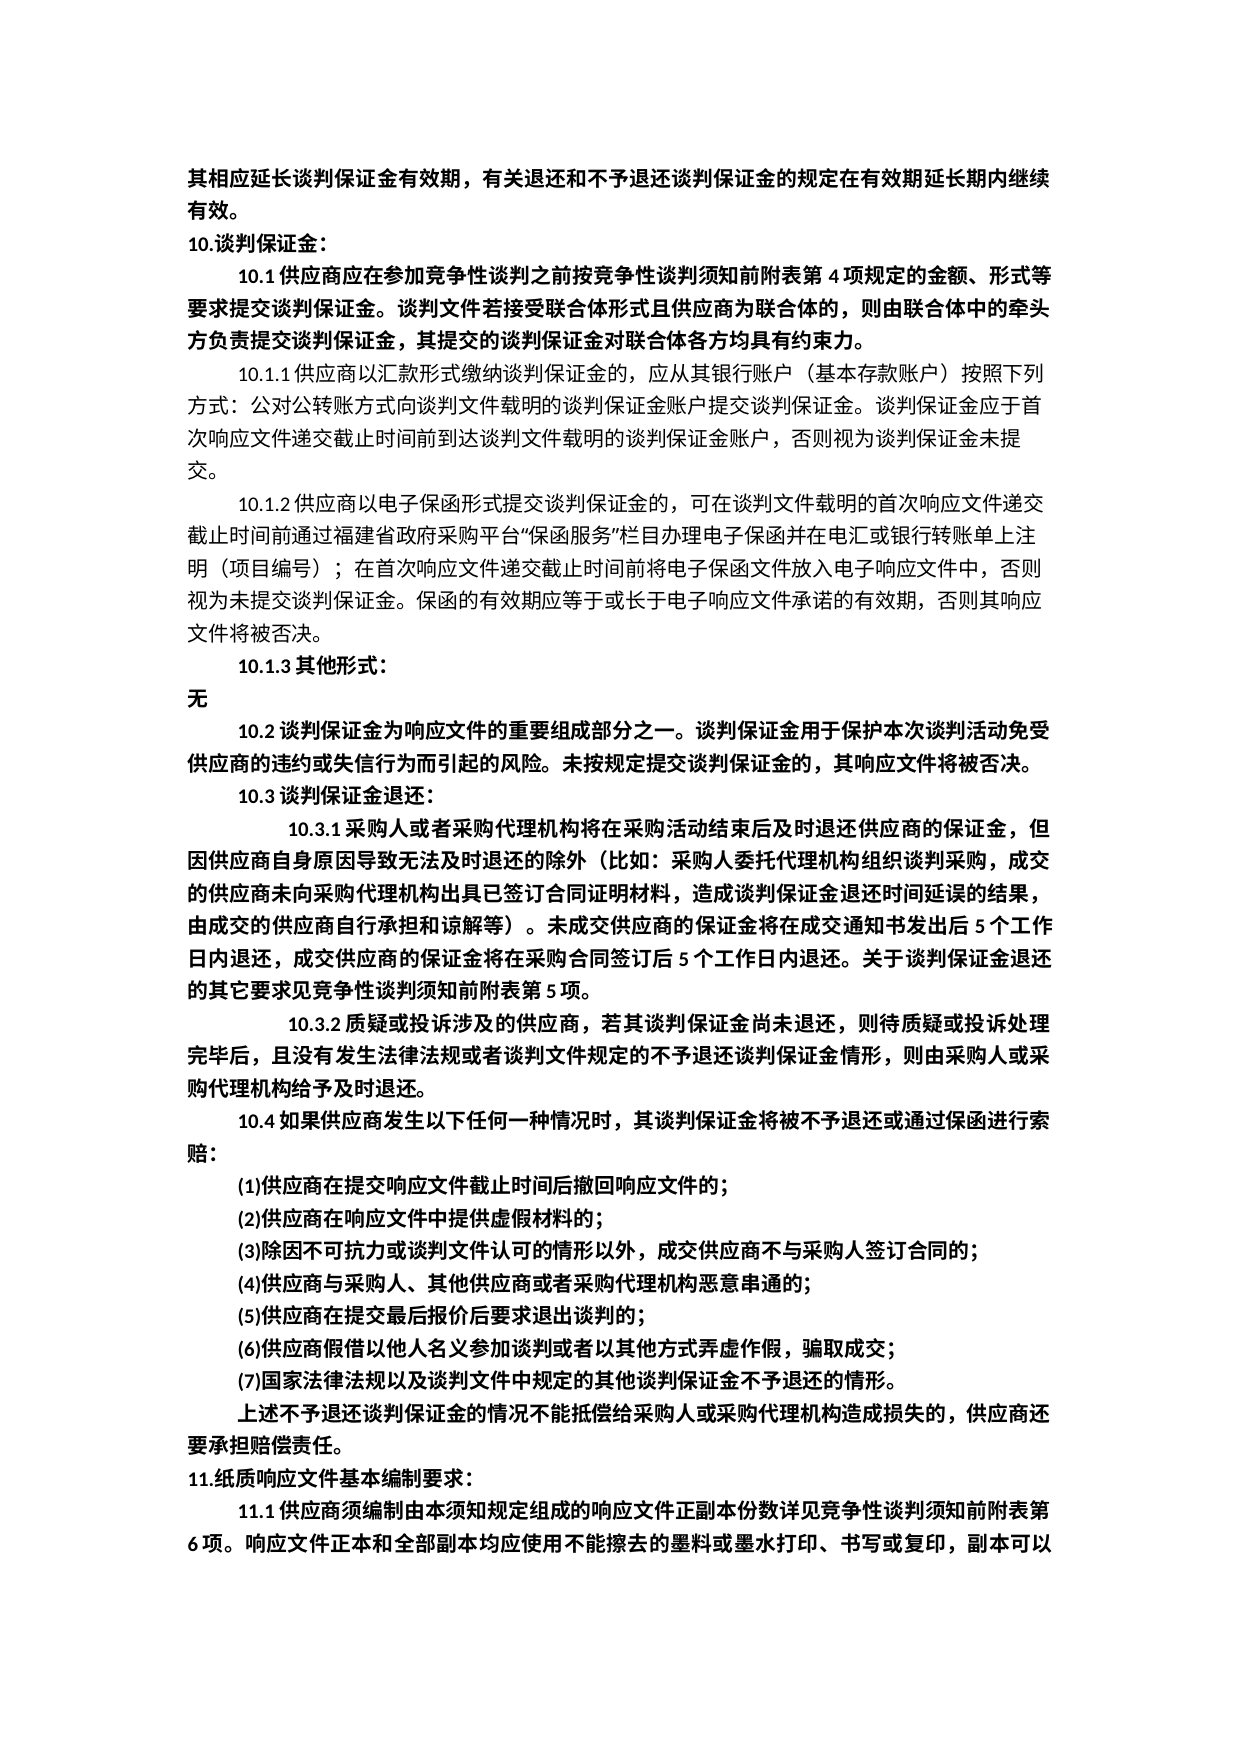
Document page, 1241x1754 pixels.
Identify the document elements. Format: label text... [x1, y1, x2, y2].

text (5)供应商在提交最后报价后要求退出谈判的； [187, 1299, 1053, 1332]
text 10.1供应商应在参加竞争性谈判之前按竞争性谈判须知前附表第4项规定的金额、形式等要求提交谈判保证金。谈判文件若接受联合体形式且供应商为联合体的，则由联合体中的牵头方负责提交谈判保证金，其提交的谈判保证金对联合体各方均具有约束力。 [187, 259, 1053, 357]
text 上述不予退还谈判保证金的情况不能抵偿给采购人或采购代理机构造成损失的，供应商还要承担赔偿责任。 [187, 1397, 1053, 1462]
text 10.谈判保证金： [187, 227, 1053, 259]
text 10.2谈判保证金为响应文件的重要组成部分之一。谈判保证金用于保护本次谈判活动免受供应商的违约或失信行为而引起的风险。未按规定提交谈判保证金的，其响应文件将被否决。 [187, 714, 1053, 779]
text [187, 162, 1053, 227]
text (6)供应商假借以他人名义参加谈判或者以其他方式弄虚作假，骗取成交； [187, 1332, 1053, 1364]
text 10.1.2供应商以电子保函形式提交谈判保证金的，可在谈判文件载明的首次响应文件递交截止时间前通过福建省政府采购平台“保函服务”栏目办理电子保函并在电汇或银行转账单上注明（项目编号）；在首次响应文件递交截止时间前将电子保函文件放入电子响应文件中，否则视为未提交谈判保证金。保函的有效期应等于或长于电子响应文件承诺的有效期，否则其响应文件将被否决。 [187, 487, 1053, 649]
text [187, 1494, 1053, 1559]
text 11.纸质响应文件基本编制要求： [187, 1462, 1053, 1494]
text 10.3.1采购人或者采购代理机构将在采购活动结束后及时退还供应商的保证金，但因供应商自身原因导致无法及时退还的除外（比如：采购人委托代理机构组织谈判采购，成交的供应商未向采购代理机构出具已签订合同证明材料，造成谈判保证金退还时间延误的结果，由成交的供应商自行承担和谅解等）。未成交供应商的保证金将在成交通知书发出后5个工作日内退还，成交供应商的保证金将在采购合同签订后5个工作日内退还。关于谈判保证金退还的其它要求见竞争性谈判须知前附表第5项。 [187, 812, 1053, 1007]
text 10.3.2质疑或投诉涉及的供应商，若其谈判保证金尚未退还，则待质疑或投诉处理完毕后，且没有发生法律法规或者谈判文件规定的不予退还谈判保证金情形，则由采购人或采购代理机构给予及时退还。 [187, 1007, 1053, 1104]
text (7)国家法律法规以及谈判文件中规定的其他谈判保证金不予退还的情形。 [187, 1364, 1053, 1397]
text 10.1.1供应商以汇款形式缴纳谈判保证金的，应从其银行账户（基本存款账户）按照下列方式：公对公转账方式向谈判文件载明的谈判保证金账户提交谈判保证金。谈判保证金应于首次响应文件递交截止时间前到达谈判文件载明的谈判保证金账户，否则视为谈判保证金未提交。 [187, 357, 1053, 487]
text 10.4如果供应商发生以下任何一种情况时，其谈判保证金将被不予退还或通过保函进行索赔： [187, 1104, 1053, 1169]
text 无 [187, 682, 1053, 714]
text (1)供应商在提交响应文件截止时间后撤回响应文件的； [187, 1169, 1053, 1202]
text (3)除因不可抗力或谈判文件认可的情形以外，成交供应商不与采购人签订合同的； [187, 1234, 1053, 1267]
text 10.1.3其他形式： [187, 649, 1053, 682]
text (4)供应商与采购人、其他供应商或者采购代理机构恶意串通的； [187, 1267, 1053, 1299]
text (2)供应商在响应文件中提供虚假材料的； [187, 1202, 1053, 1234]
text 10.3谈判保证金退还： [187, 779, 1053, 812]
